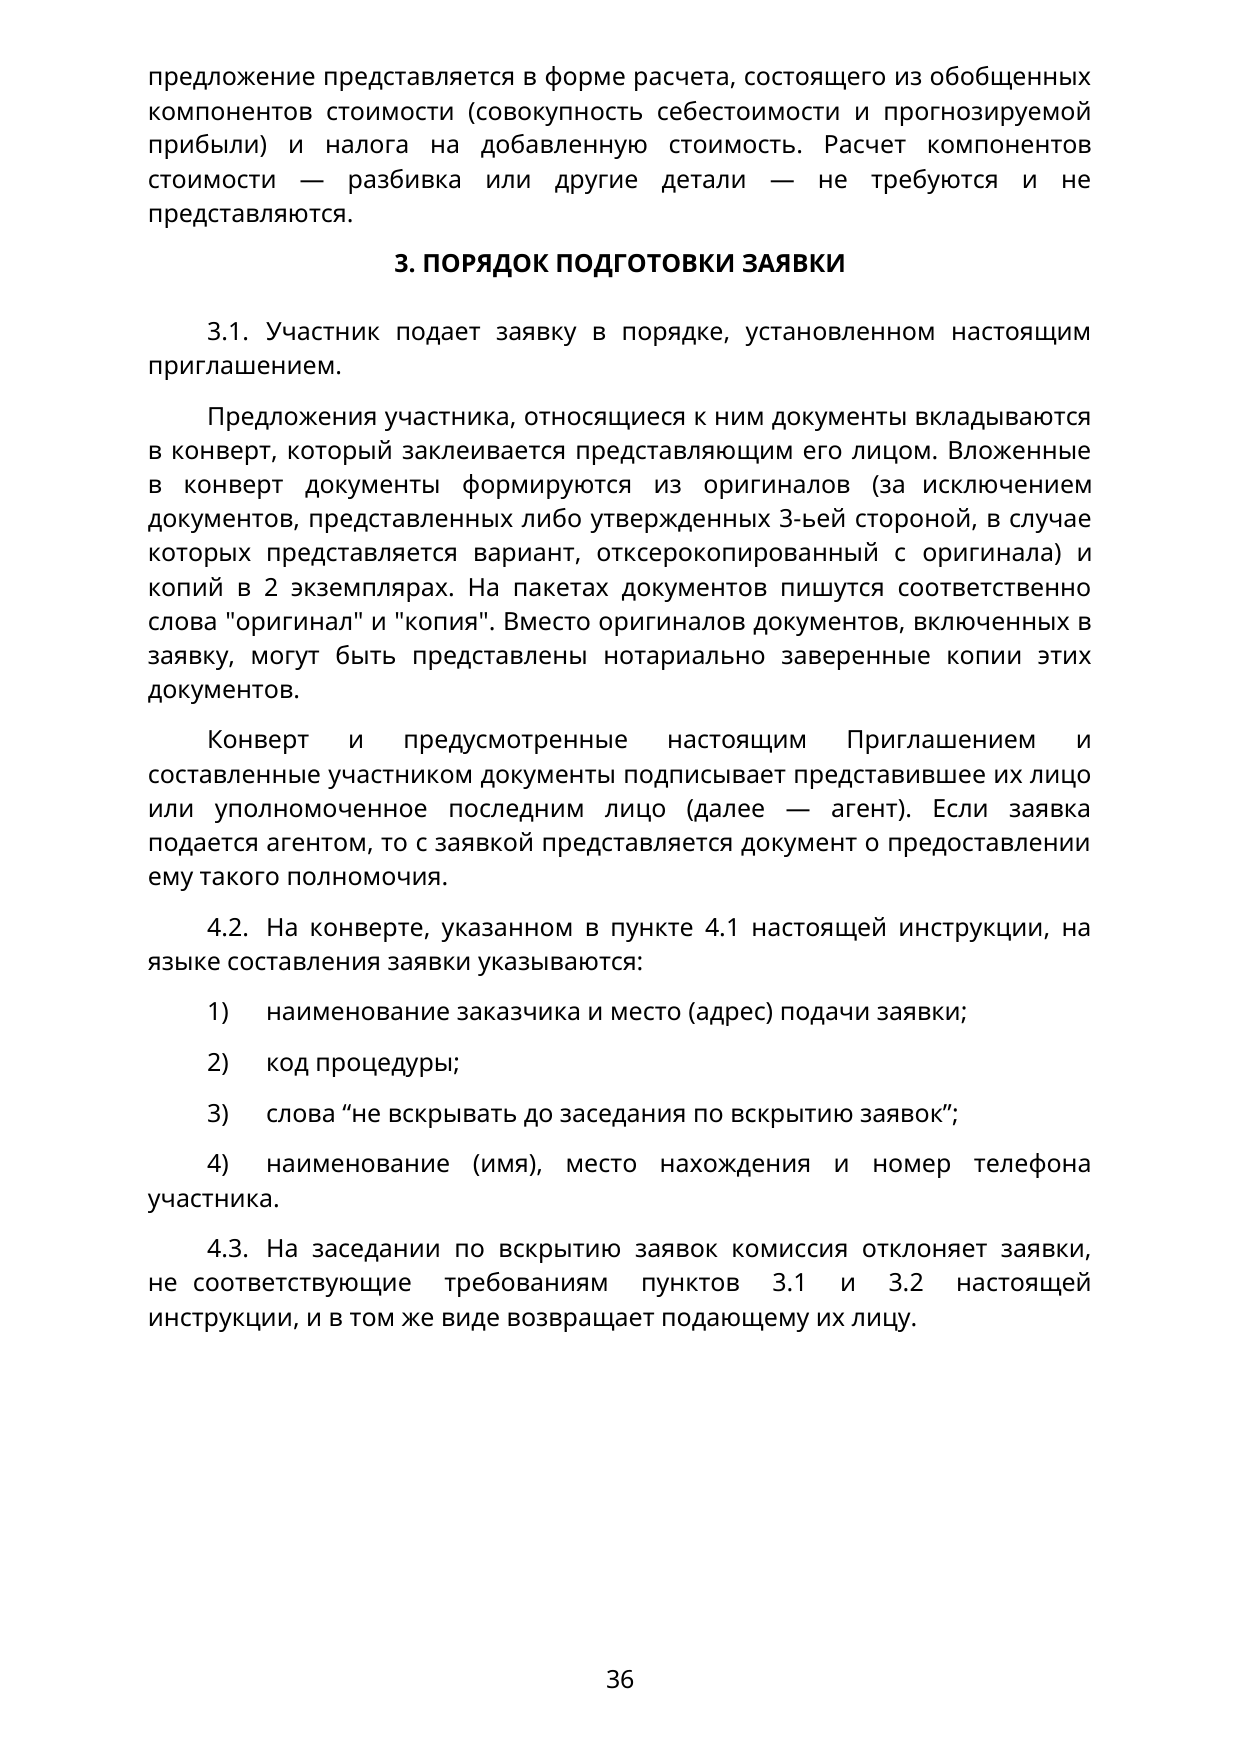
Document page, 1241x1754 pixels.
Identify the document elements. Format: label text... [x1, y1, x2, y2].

text 4.3. На заседании по вскрытию заявок комиссия отклоняет заявки, не соответствующие требованиям пунктов 3.1 и 3.2 настоящей инструкции, и в том же виде возвращает подающему их лицу. [148, 1231, 1092, 1333]
text 1) наименование заказчика и место (адрес) подачи заявки; [148, 994, 1092, 1028]
text 3. ПОРЯДОК ПОДГОТОВКИ ЗАЯВКИ [148, 246, 1092, 280]
text 3) слова “не вскрывать до заседания по вскрытию заявок”; [148, 1095, 1092, 1129]
text 3.1. Участник подает заявку в порядке, установленном настоящим приглашением. [148, 314, 1092, 382]
text Предложения участника, относящиеся к ним документы вкладываются в конверт, который заклеивается представляющим его лицом. Вложенные в конверт документы формируются из оригиналов (за исключением документов, представленных либо утвержденных 3-ьей стороной, в случае которых представляется вариант, отксерокопированный с оригинала) и копий в 2 экземплярах. На пакетах документов пишутся соответственно слова "оригинал" и "копия". Вместо оригиналов документов, включенных в заявку, могут быть представлены нотариально заверенные копии этих документов. [148, 398, 1092, 706]
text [148, 59, 1092, 229]
text Конверт и предусмотренные настоящим Приглашением и составленные участником документы подписывает представившее их лицо или уполномоченное последним лицо (далее — агент). Если заявка подается агентом, то с заявкой представляется документ о предоставлении ему такого полномочия. [148, 722, 1092, 892]
text 4) наименование (имя), место нахождения и номер телефона участника. [148, 1146, 1092, 1214]
text 4.2. На конверте, указанном в пункте 4.1 настоящей инструкции, на языке составления заявки указываются: [148, 909, 1092, 977]
text 2) код процедуры; [148, 1045, 1092, 1079]
